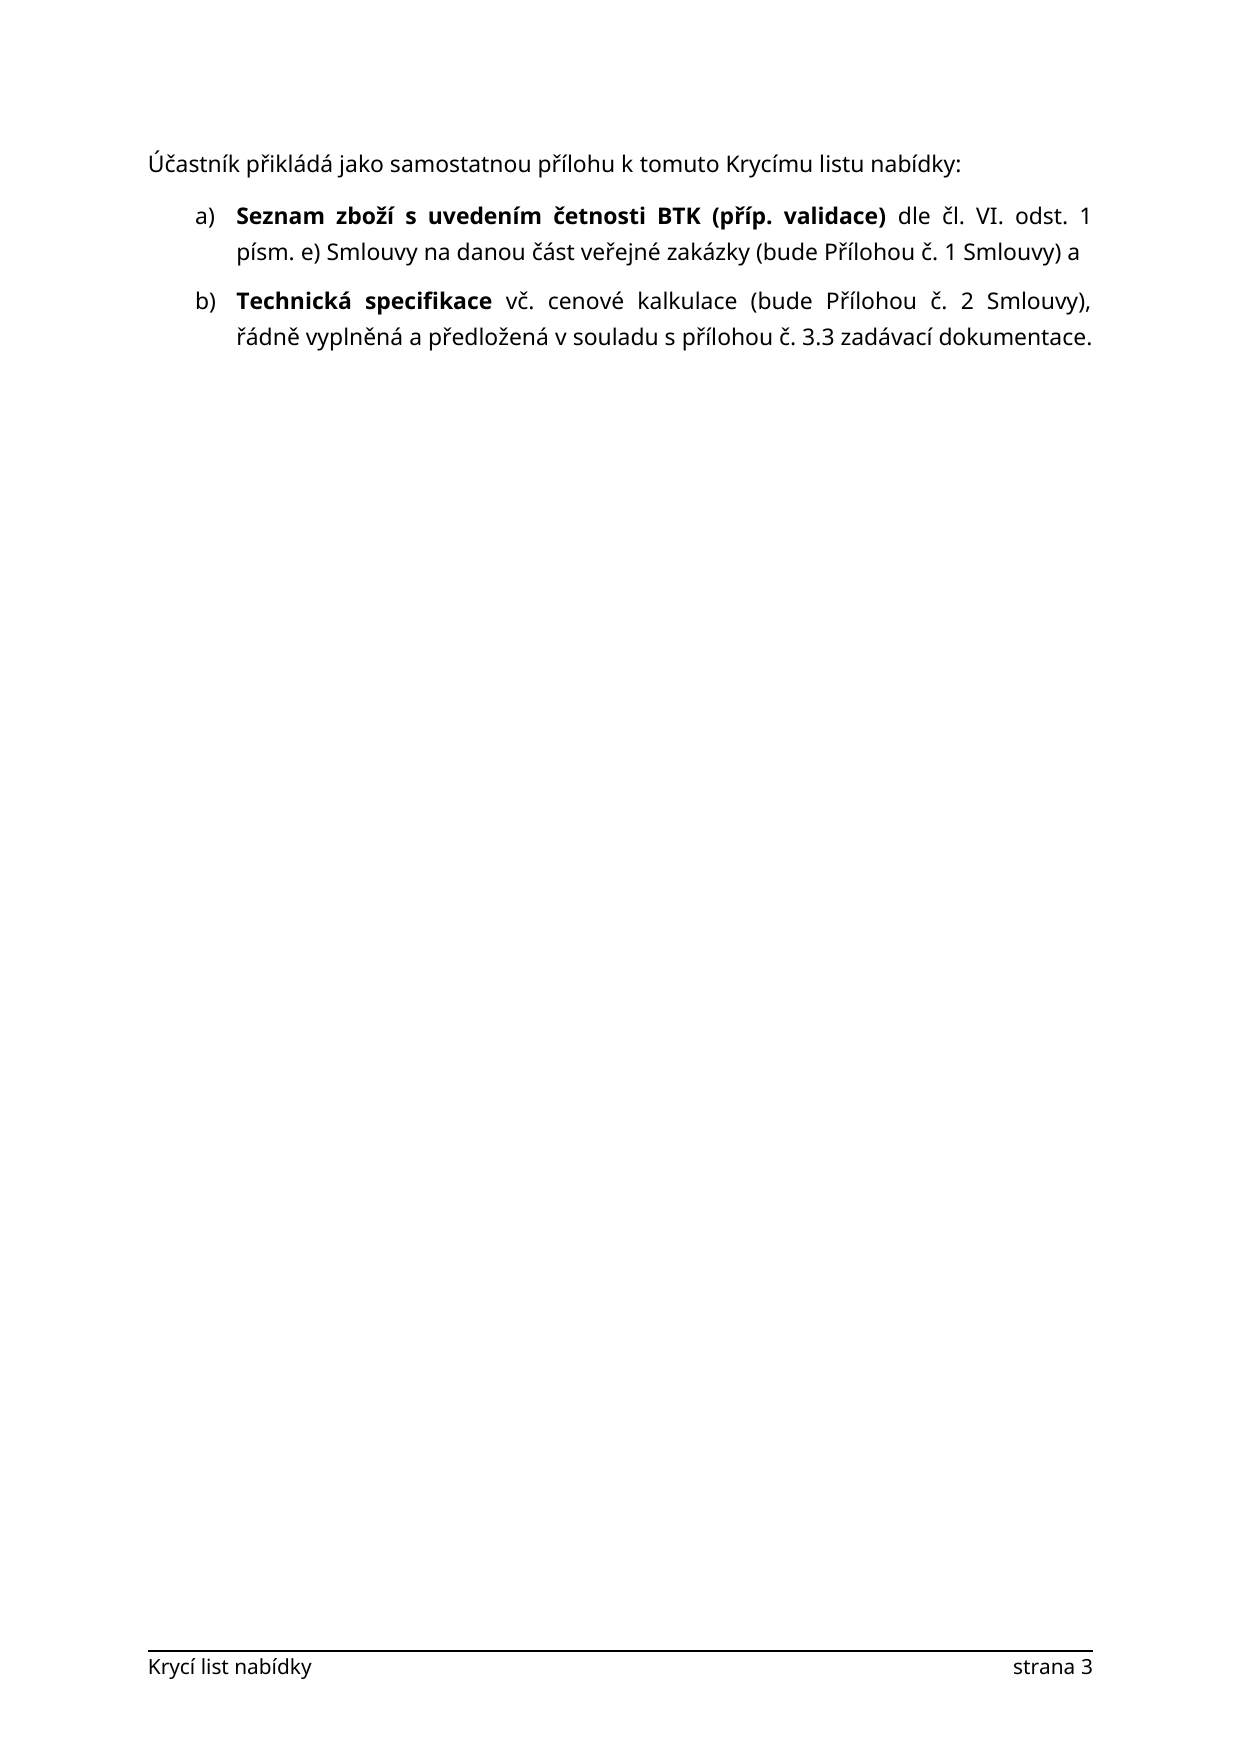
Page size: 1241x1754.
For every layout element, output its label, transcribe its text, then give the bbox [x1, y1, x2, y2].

list Technická specifikace vč. cenové kalkulace (bude Přílohou č. 2 Smlouvy), řádně vyplněná a předložená v souladu s přílohou č. 3.3 zadávací dokumentace. [195, 284, 1093, 352]
text Účastník přikládá jako samostatnou přílohu k tomuto Krycímu listu nabídky: [148, 148, 1093, 179]
list Seznam zboží s uvedením četnosti BTK (příp. validace) dle čl. VI. odst. 1 písm. e) Smlouvy na danou část veřejné zakázky (bude Přílohou č. 1 Smlouvy) a [195, 200, 1093, 267]
